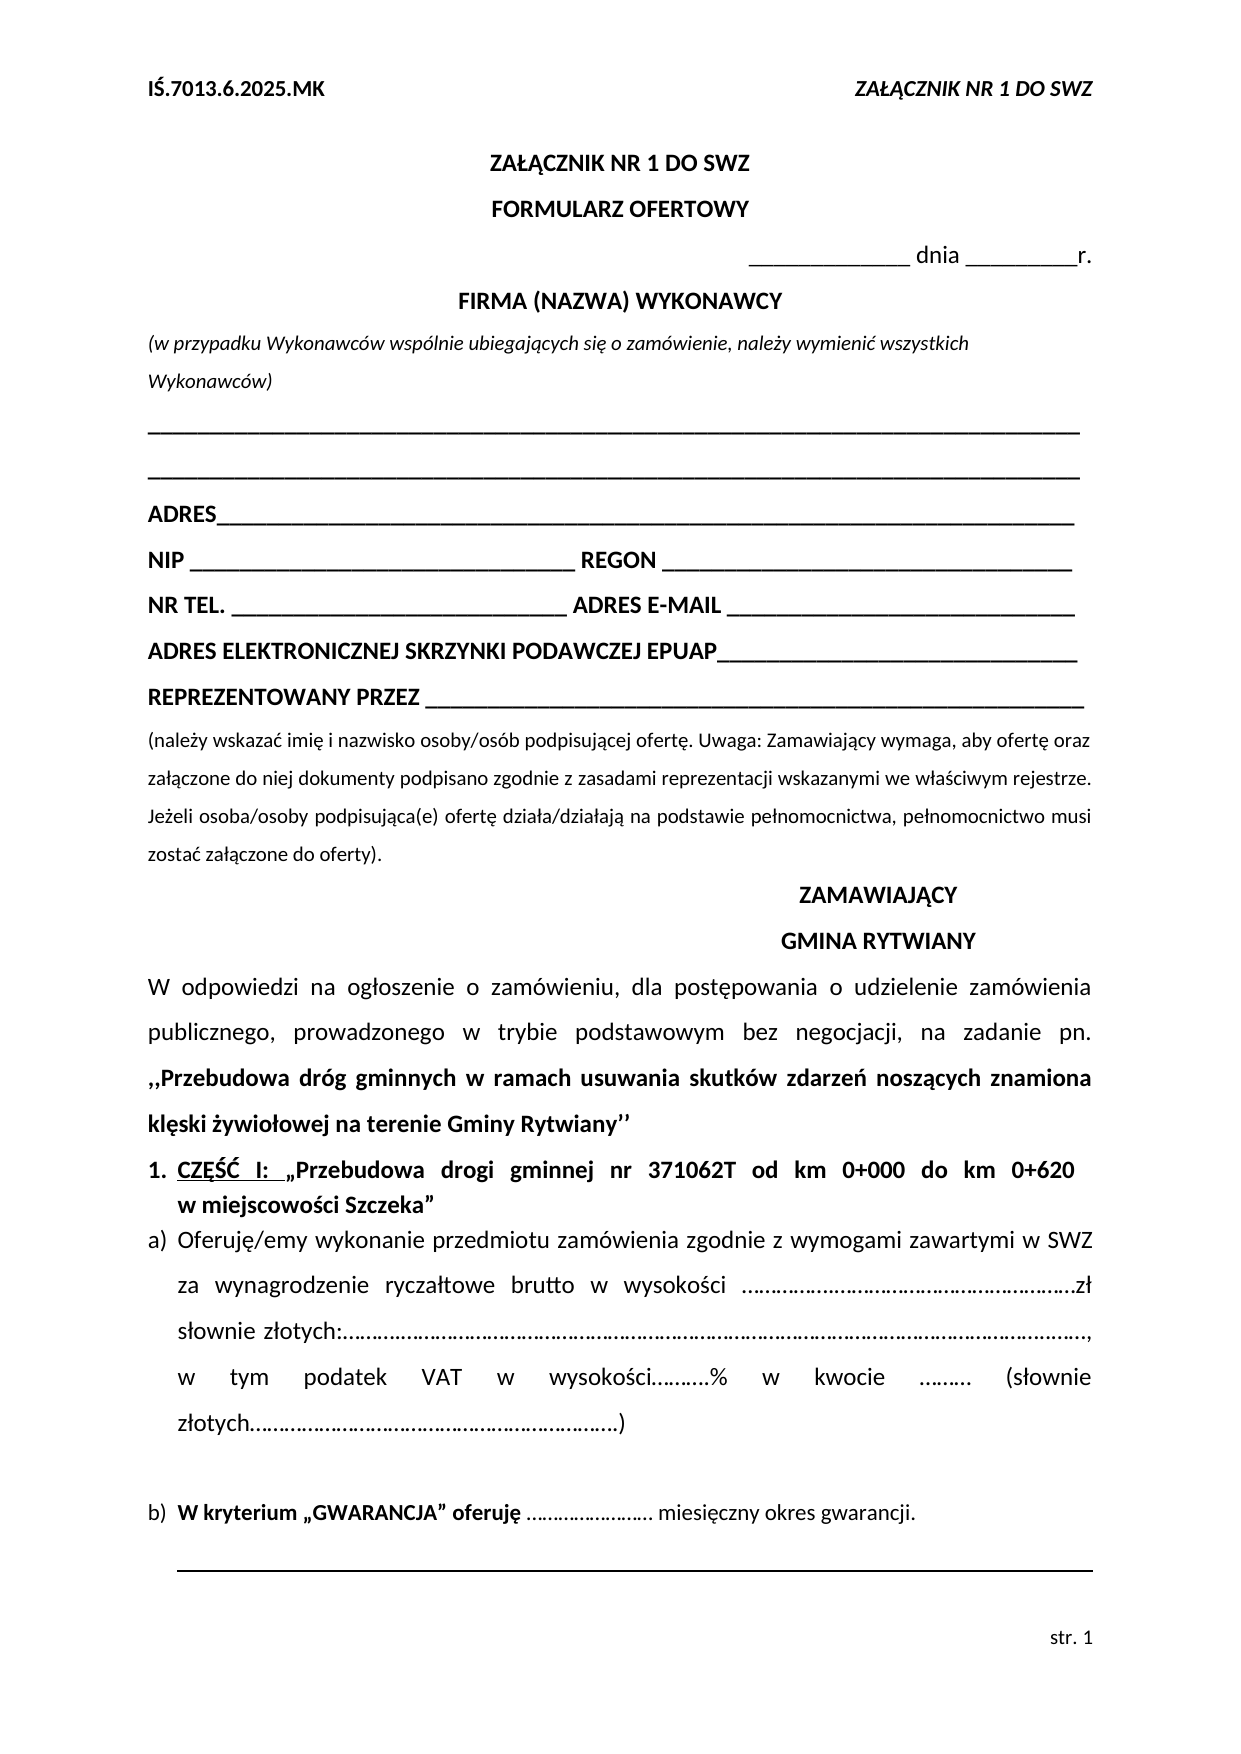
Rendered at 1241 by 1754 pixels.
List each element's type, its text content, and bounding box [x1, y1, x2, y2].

list W kryterium „GWARANCJA” oferuję …………………… miesięczny okres gwarancji. [148, 1498, 1093, 1526]
text ______________________________________________________________________________________________________________________________________________________ [148, 407, 1093, 483]
text NR TEL. ___________________________ ADRES E-MAIL ____________________________ [148, 590, 1093, 620]
text ADRES ELEKTRONICZNEJ SKRZYNKI PODAWCZEJ EPUAP_____________________________ [148, 635, 1093, 666]
text FORMULARZ OFERTOWY [148, 193, 1093, 224]
text ZAŁĄCZNIK NR 1 DO SWZ [148, 148, 1093, 178]
text _____________ dnia _________r. [148, 239, 1093, 269]
text (w przypadku Wykonawców wspólnie ubiegających się o zamówienie, należy wymienić wszystkich Wykonawców) [148, 331, 1093, 394]
text REPREZENTOWANY PRZEZ _____________________________________________________ [148, 681, 1093, 712]
text ADRES_____________________________________________________________________ [148, 498, 1093, 529]
text (należy wskazać imię i nazwisko osoby/osób podpisującej ofertę. Uwaga: Zamawiający wymaga, aby ofertę oraz załączone do niej dokumenty podpisano zgodnie z zasadami reprezentacji wskazanymi we właściwym rejestrze. Jeżeli osoba/osoby podpisująca(e) ofertę działa/działają na podstawie pełnomocnictwa, pełnomocnictwo musi zostać załączone do oferty). [148, 727, 1093, 867]
text ZAMAWIAJĄCY [590, 879, 1093, 910]
list Oferuję/emy wykonanie przedmiotu zamówienia zgodnie z wymogami zawartymi w SWZ za wynagrodzenie ryczałtowe brutto w wysokości …………….……………………………………zł słownie złotych:……….…………………………………………………………………………………………………..……, w tym podatek VAT w wysokości……….% w kwocie ……… (słownie złotych……………………………………………………….) [148, 1224, 1093, 1437]
text NIP _______________________________ REGON _________________________________ [148, 544, 1093, 574]
list CZĘŚĆ I: „Przebudowa drogi gminnej nr 371062T od km 0+000 do km 0+620 w miejscowości Szczeka” [148, 1154, 1093, 1219]
text FIRMA (NAZWA) WYKONAWCY [148, 285, 1093, 315]
text GMINA RYTWIANY [590, 925, 1093, 956]
text W odpowiedzi na ogłoszenie o zamówieniu, dla postępowania o udzielenie zamówienia publicznego, prowadzonego w trybie podstawowym bez negocjacji, na zadanie pn. ,,Przebudowa dróg gminnych w ramach usuwania skutków zdarzeń noszących znamiona klęski żywiołowej na terenie Gminy Rytwiany’’ [148, 971, 1093, 1138]
